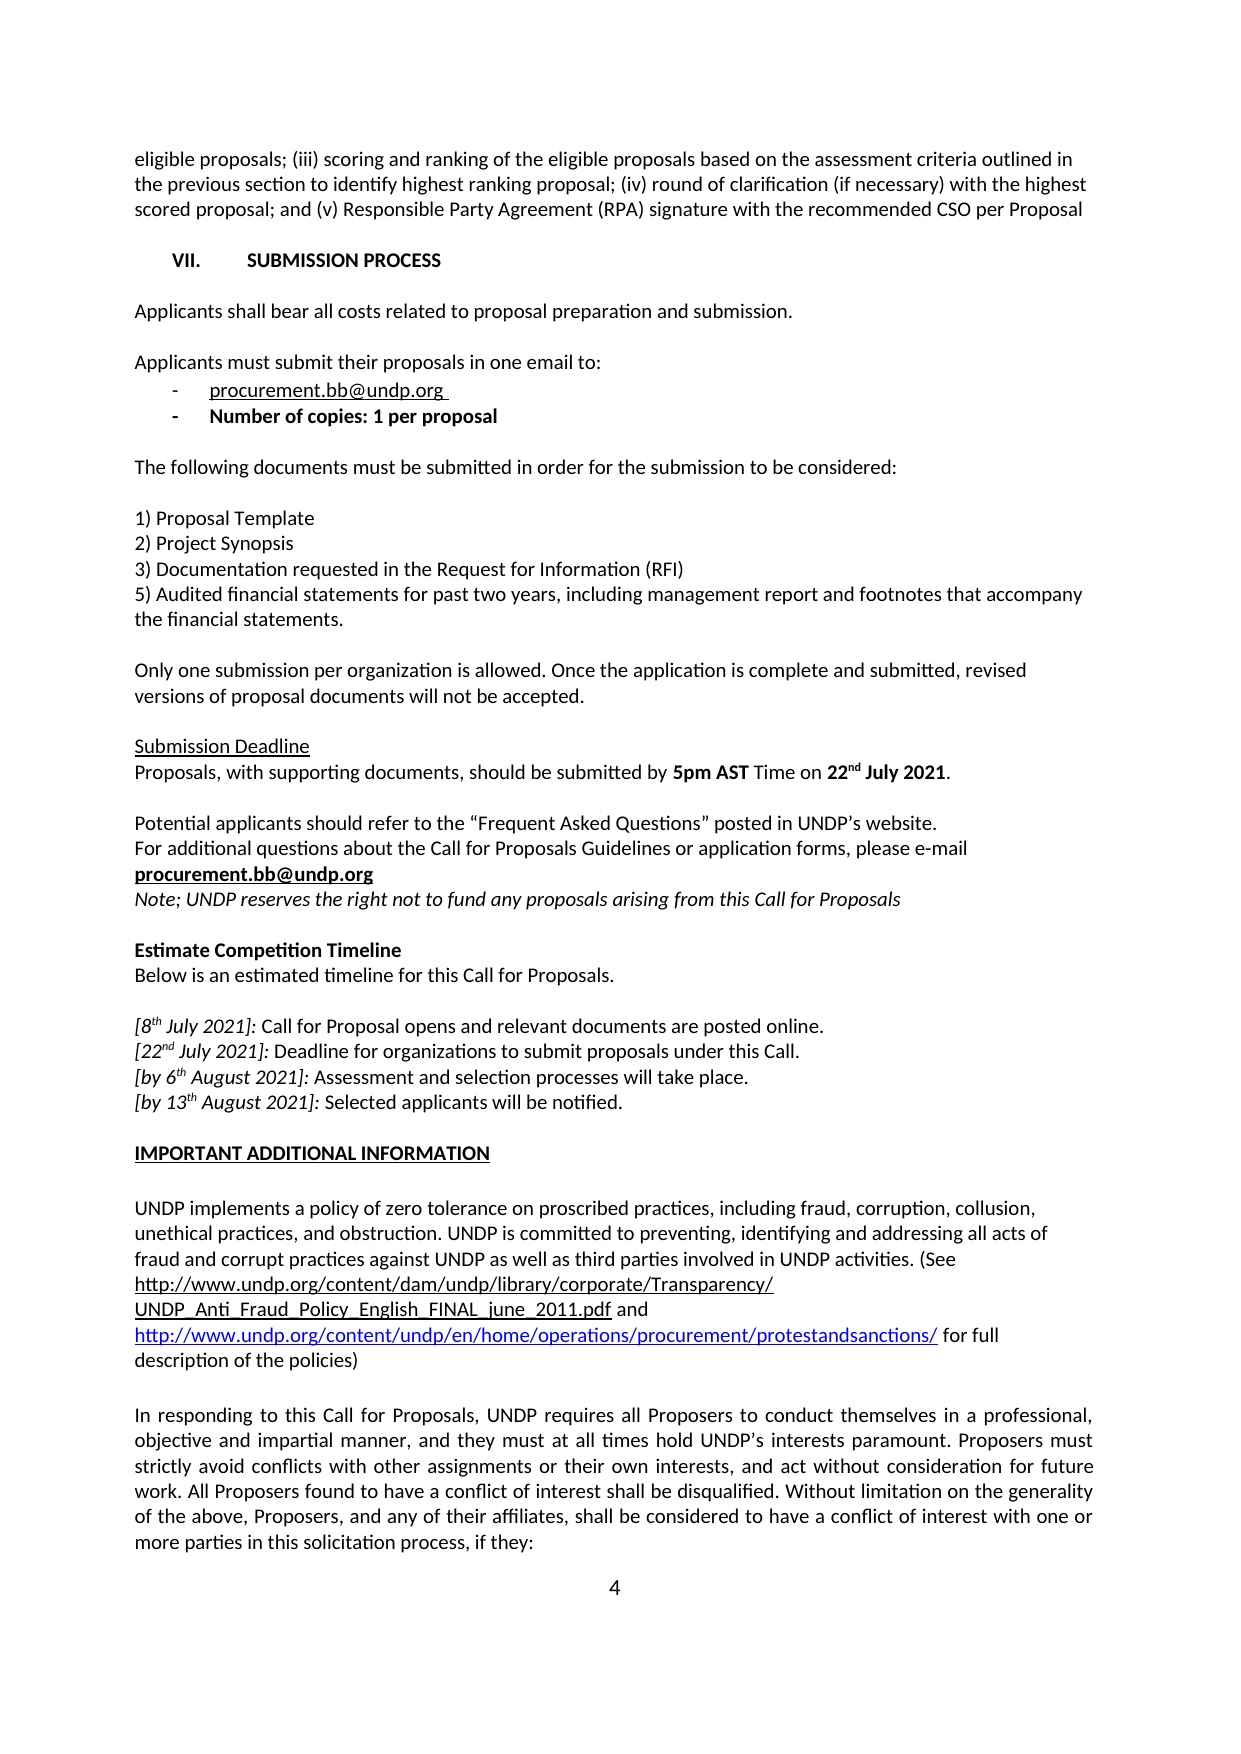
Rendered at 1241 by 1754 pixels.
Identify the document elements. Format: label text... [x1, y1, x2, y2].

text Estimate Competition Timeline [134, 937, 1095, 962]
text [by 13th August 2021]: Selected applicants will be notified. [134, 1089, 1095, 1115]
text Only one submission per organization is allowed. Once the application is complete and submitted, revised versions of proposal documents will not be accepted. [134, 657, 1095, 708]
list Number of copies: 1 per proposal [172, 403, 1095, 429]
list SUBMISSION PROCESS [172, 247, 1095, 273]
text Applicants shall bear all costs related to proposal preparation and submission. [134, 298, 1095, 324]
text [22nd July 2021]: Deadline for organizations to submit proposals under this Call. [134, 1039, 1095, 1064]
text 5) Audited financial statements for past two years, including management report and footnotes that accompany the financial statements. [134, 581, 1095, 632]
text [by 6th August 2021]: Assessment and selection processes will take place. [134, 1064, 1095, 1089]
text 3) Documentation requested in the Request for Information (RFI) [134, 556, 1095, 581]
text 2) Project Synopsis [134, 530, 1095, 556]
text For additional questions about the Call for Proposals Guidelines or application forms, please e-mail procurement.bb@undp.org [134, 835, 1095, 886]
text [8th July 2021]: Call for Proposal opens and relevant documents are posted online. [134, 1013, 1095, 1039]
text Note; UNDP reserves the right not to fund any proposals arising from this Call for Proposals [134, 886, 1095, 912]
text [134, 146, 1095, 222]
text 1) Proposal Template [134, 505, 1095, 530]
text In responding to this Call for Proposals, UNDP requires all Proposers to conduct themselves in a professional, objective and impartial manner, and they must at all times hold UNDP’s interests paramount. Proposers must strictly avoid conflicts with other assignments or their own interests, and act without consideration for future work. All Proposers found to have a conflict of interest shall be disqualified. Without limitation on the generality of the above, Proposers, and any of their affiliates, shall be considered to have a conflict of interest with one or more parties in this solicitation process, if they: [134, 1402, 1095, 1554]
text UNDP implements a policy of zero tolerance on proscribed practices, including fraud, corruption, collusion, unethical practices, and obstruction. UNDP is committed to preventing, identifying and addressing all acts of fraud and corrupt practices against UNDP as well as third parties involved in UNDP activities. (See http://www.undp.org/content/dam/undp/library/corporate/Transparency/UNDP_Anti_Fraud_Policy_English_FINAL_june_2011.pdf and http://www.undp.org/content/undp/en/home/operations/procurement/protestandsanctions/ for full description of the policies) [134, 1195, 1095, 1373]
text Potential applicants should refer to the “Frequent Asked Questions” posted in UNDP’s website. [134, 810, 1095, 835]
text Below is an estimated timeline for this Call for Proposals. [134, 962, 1095, 988]
text Proposals, with supporting documents, should be submitted by 5pm AST Time on 22nd July 2021. [134, 759, 1095, 784]
list procurement.bb@undp.org [172, 374, 1095, 403]
text The following documents must be submitted in order for the submission to be considered: [134, 454, 1095, 479]
text Submission Deadline [134, 734, 1095, 759]
text Applicants must submit their proposals in one email to: [134, 349, 1095, 374]
text IMPORTANT ADDITIONAL INFORMATION [134, 1140, 1095, 1166]
